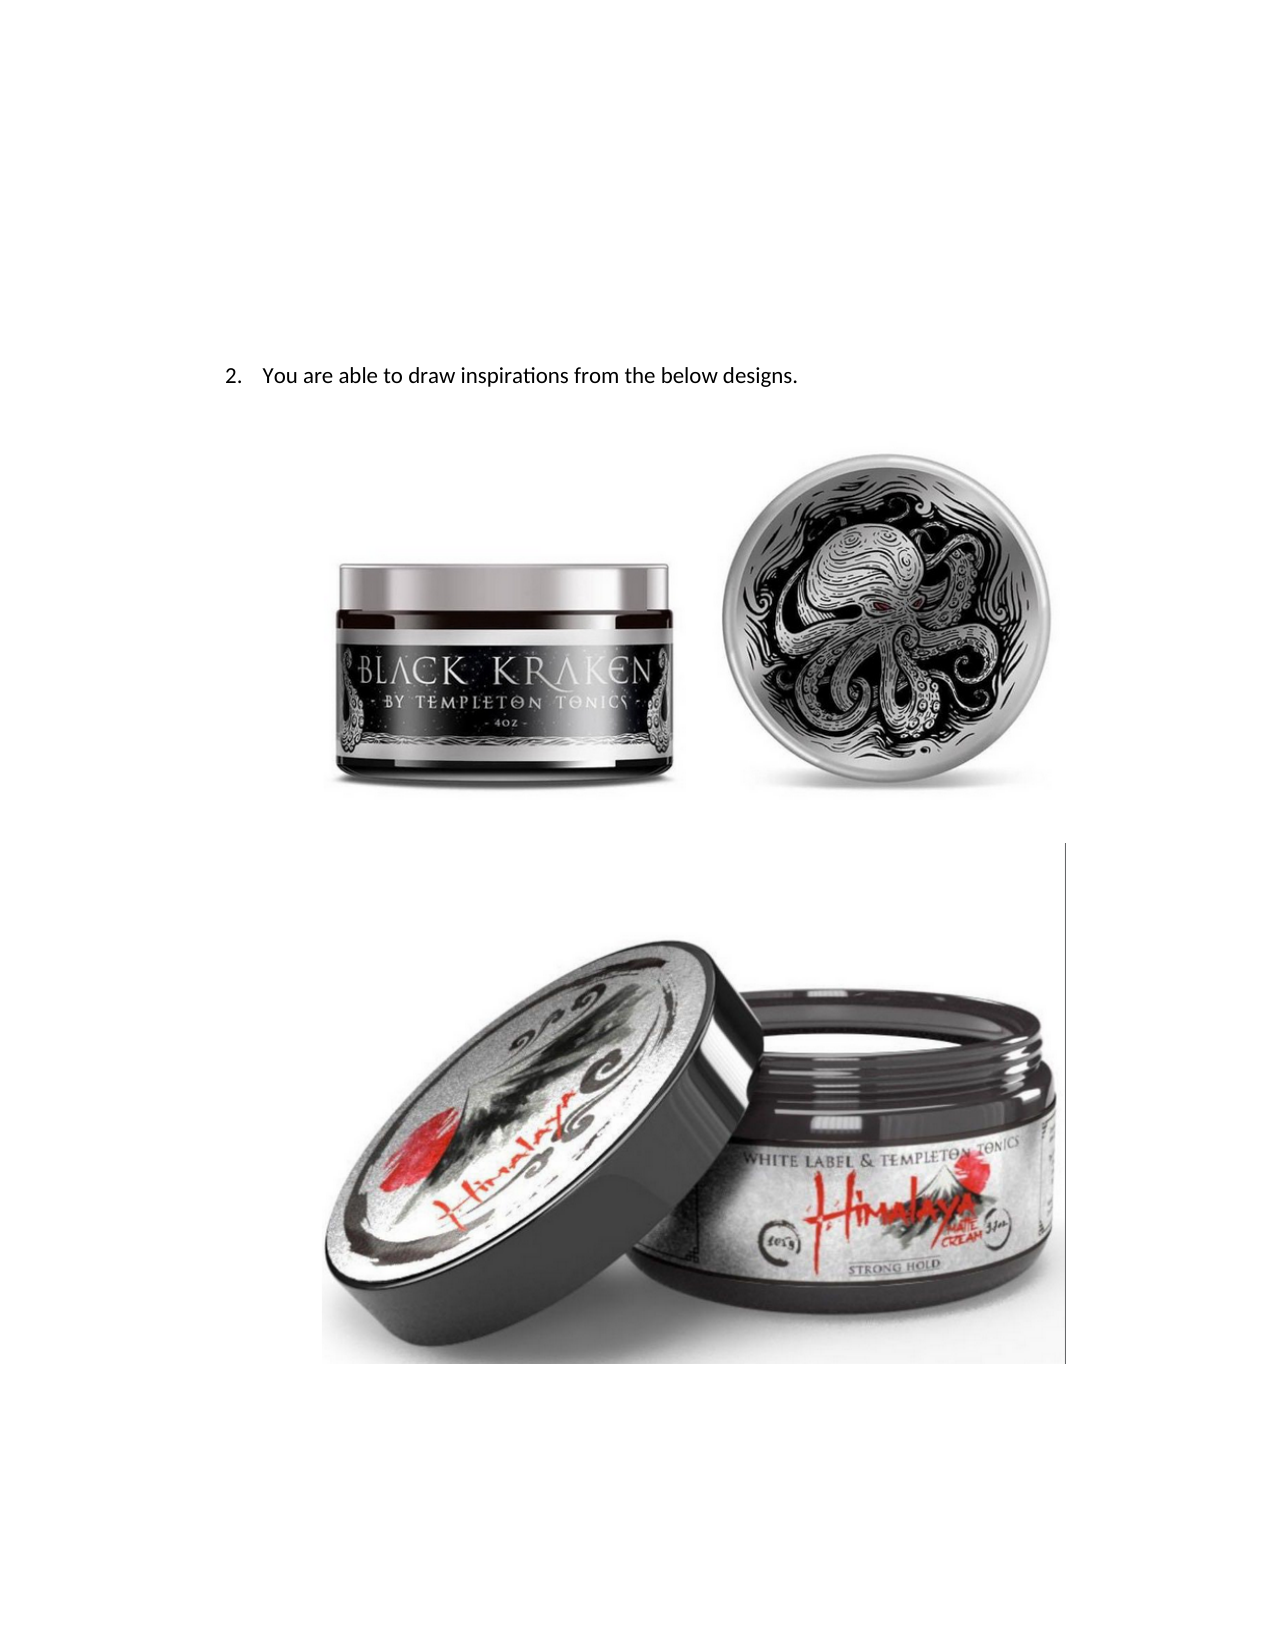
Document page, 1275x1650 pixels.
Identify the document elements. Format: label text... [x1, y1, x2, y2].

list You are able to draw inspirations from the below designs. [225, 361, 1125, 389]
picture [323, 391, 1065, 841]
picture [321, 843, 1066, 1364]
